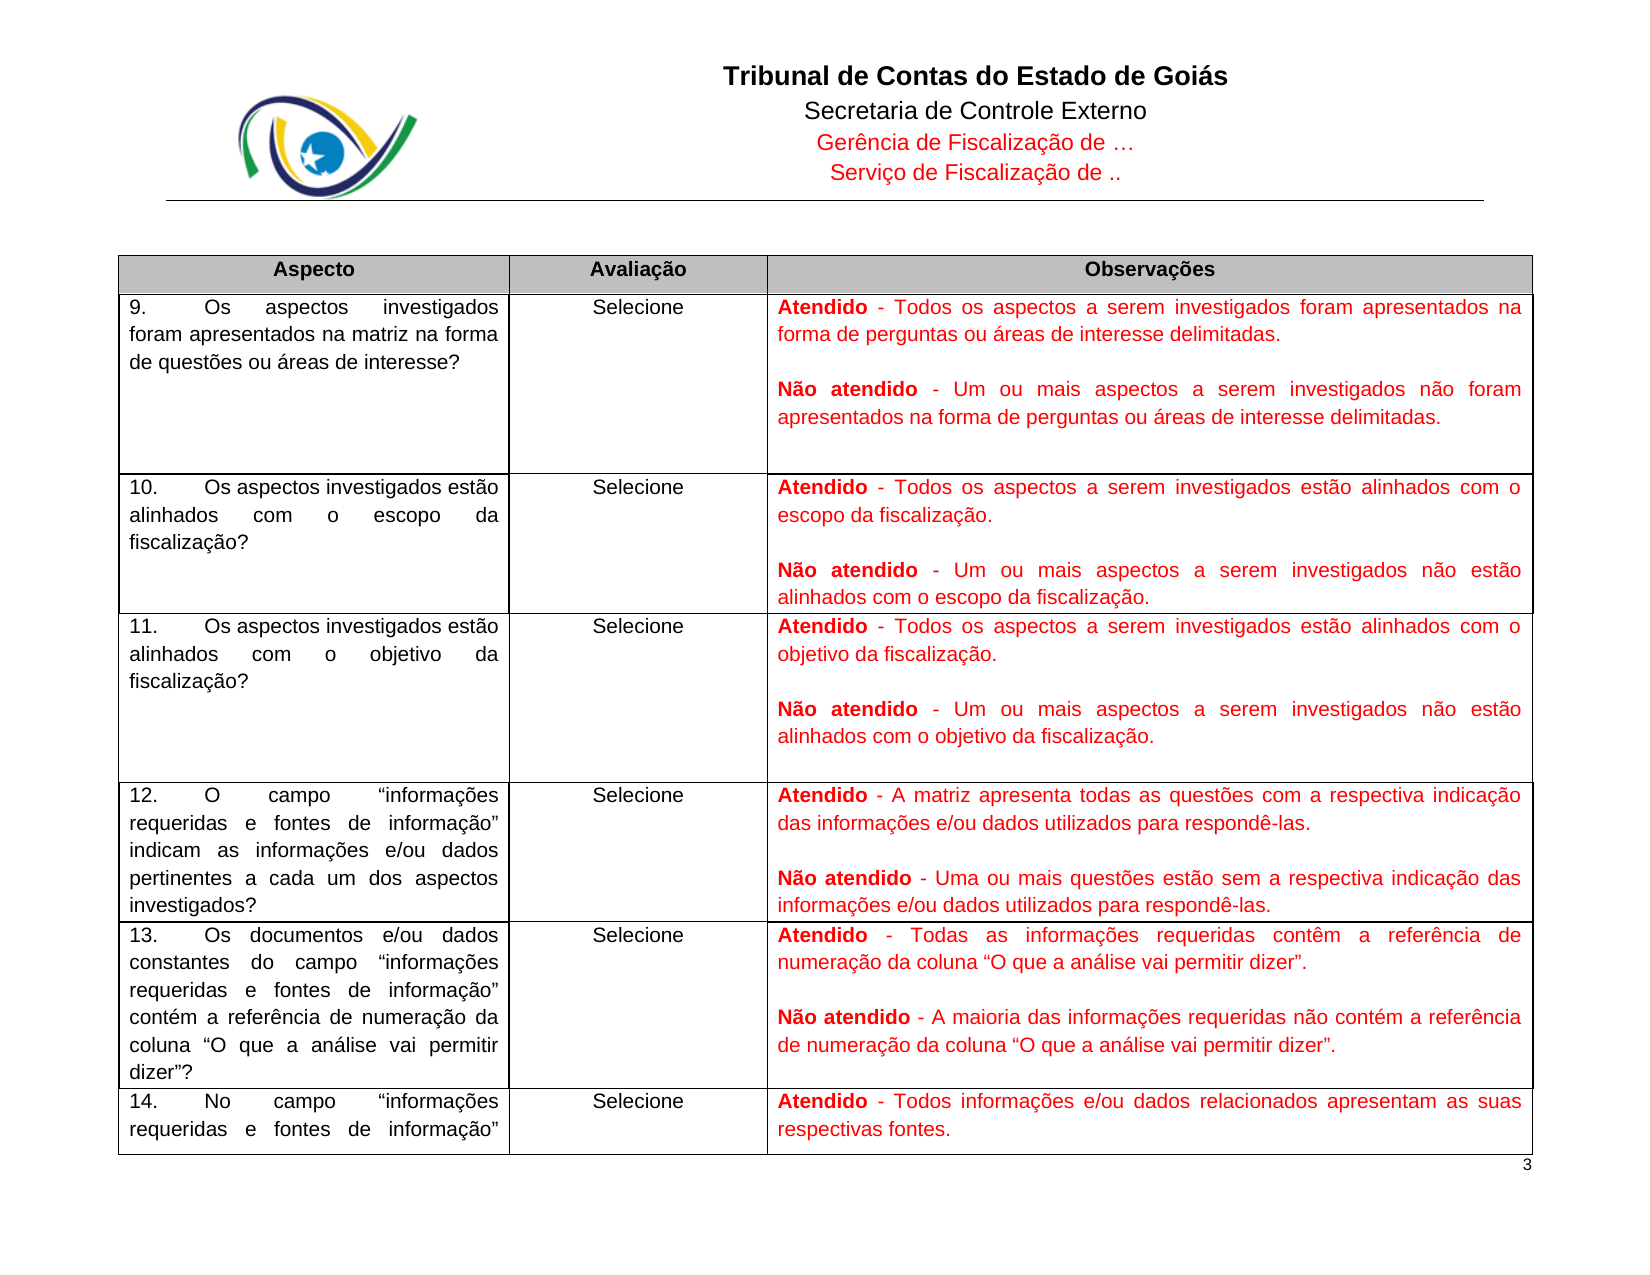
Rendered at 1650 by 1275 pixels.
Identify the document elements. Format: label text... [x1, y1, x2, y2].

table_cell Os aspectos investigados foram apresentados na matriz na forma de questões ou áreas de interesse? [120, 295, 508, 473]
table_cell Atendido - Todos os aspectos a serem investigados foram apresentados na forma de perguntas ou áreas de interesse delimitadas. Não atendido - Um ou mais aspectos a serem investigados não foram apresentados na forma de perguntas ou áreas de interesse delimitadas. [768, 295, 1532, 473]
table_cell O campo “informações requeridas e fontes de informação” indicam as informações e/ou dados pertinentes a cada um dos aspectos investigados? [120, 783, 508, 921]
table_cell Selecione [510, 474, 767, 613]
table_cell Atendido - A matriz apresenta todas as questões com a respectiva indicação das informações e/ou dados utilizados para respondê-las. Não atendido - Uma ou mais questões estão sem a respectiva indicação das informações e/ou dados utilizados para respondê-las. [768, 783, 1532, 921]
table_cell Selecione [510, 783, 767, 921]
table_header Aspecto [119, 256, 509, 293]
table_cell Selecione [510, 922, 767, 1088]
table_cell Os documentos e/ou dados constantes do campo “informações requeridas e fontes de informação” contém a referência de numeração da coluna “O que a análise vai permitir dizer”? [120, 923, 508, 1088]
table_cell Atendido - Todos os aspectos a serem investigados estão alinhados com o escopo da fiscalização. Não atendido - Um ou mais aspectos a serem investigados não estão alinhados com o escopo da fiscalização. [768, 475, 1532, 613]
picture [231, 88, 423, 200]
table_cell Atendido - Todas as informações requeridas contêm a referência de numeração da coluna “O que a análise vai permitir dizer”. Não atendido - A maioria das informações requeridas não contém a referência de numeração da coluna “O que a análise vai permitir dizer”. [768, 923, 1532, 1088]
table_header Observações [768, 256, 1532, 293]
table_cell Selecione [510, 1089, 767, 1153]
table_cell Atendido - Todos os aspectos a serem investigados estão alinhados com o objetivo da fiscalização. Não atendido - Um ou mais aspectos a serem investigados não estão alinhados com o objetivo da fiscalização. [768, 614, 1532, 782]
table_header Avaliação [510, 256, 767, 293]
picture [231, 201, 423, 207]
table_cell Os aspectos investigados estão alinhados com o escopo da fiscalização? [120, 475, 508, 613]
table_cell Selecione [510, 295, 767, 473]
table_cell Selecione [510, 614, 767, 782]
table_cell Os aspectos investigados estão alinhados com o objetivo da fiscalização? [119, 614, 509, 782]
